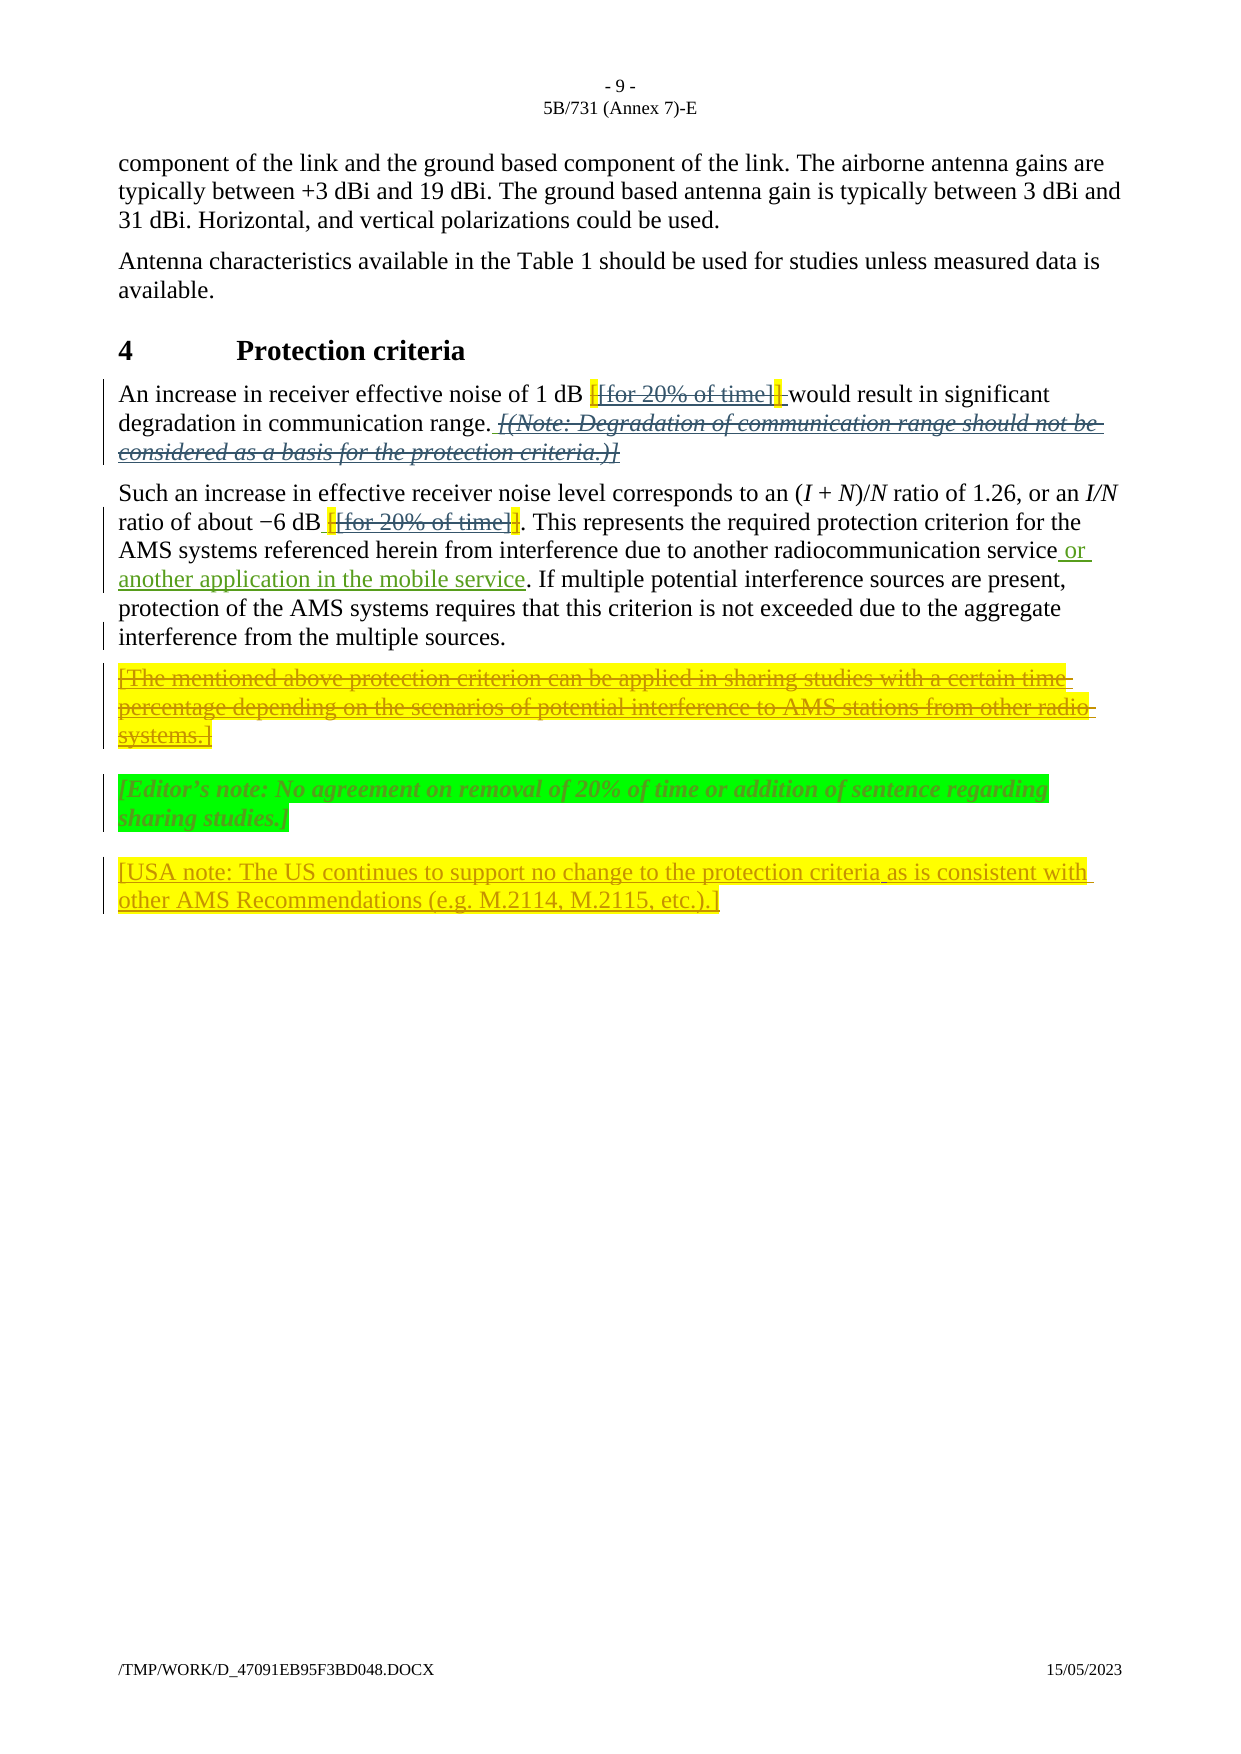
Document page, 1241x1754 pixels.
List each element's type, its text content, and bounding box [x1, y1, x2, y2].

text An increase in receiver effective noise of 1 dB would result in significant degradation in communication range. [118, 379, 1122, 465]
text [118, 148, 1122, 234]
text Antenna characteristics available in the Table 1 should be used for studies unless measured data is available. [118, 246, 1122, 304]
text 4 Protection criteria [118, 333, 1122, 367]
text Such an increase in effective receiver noise level corresponds to an (I + N)/N ratio of 1.26, or an I/N ratio of about −6 dB. This represents the required protection criterion for the AMS systems referenced herein from interference due to another radiocommunication service. If multiple potential interference sources are present, protection of the AMS systems requires that this criterion is not exceeded due to the aggregate interference from the multiple sources. [118, 478, 1122, 650]
text [Editor’s note: No agreement on removal of 20% of time or addition of sentence regarding sharing studies.] [289, 774, 1122, 832]
